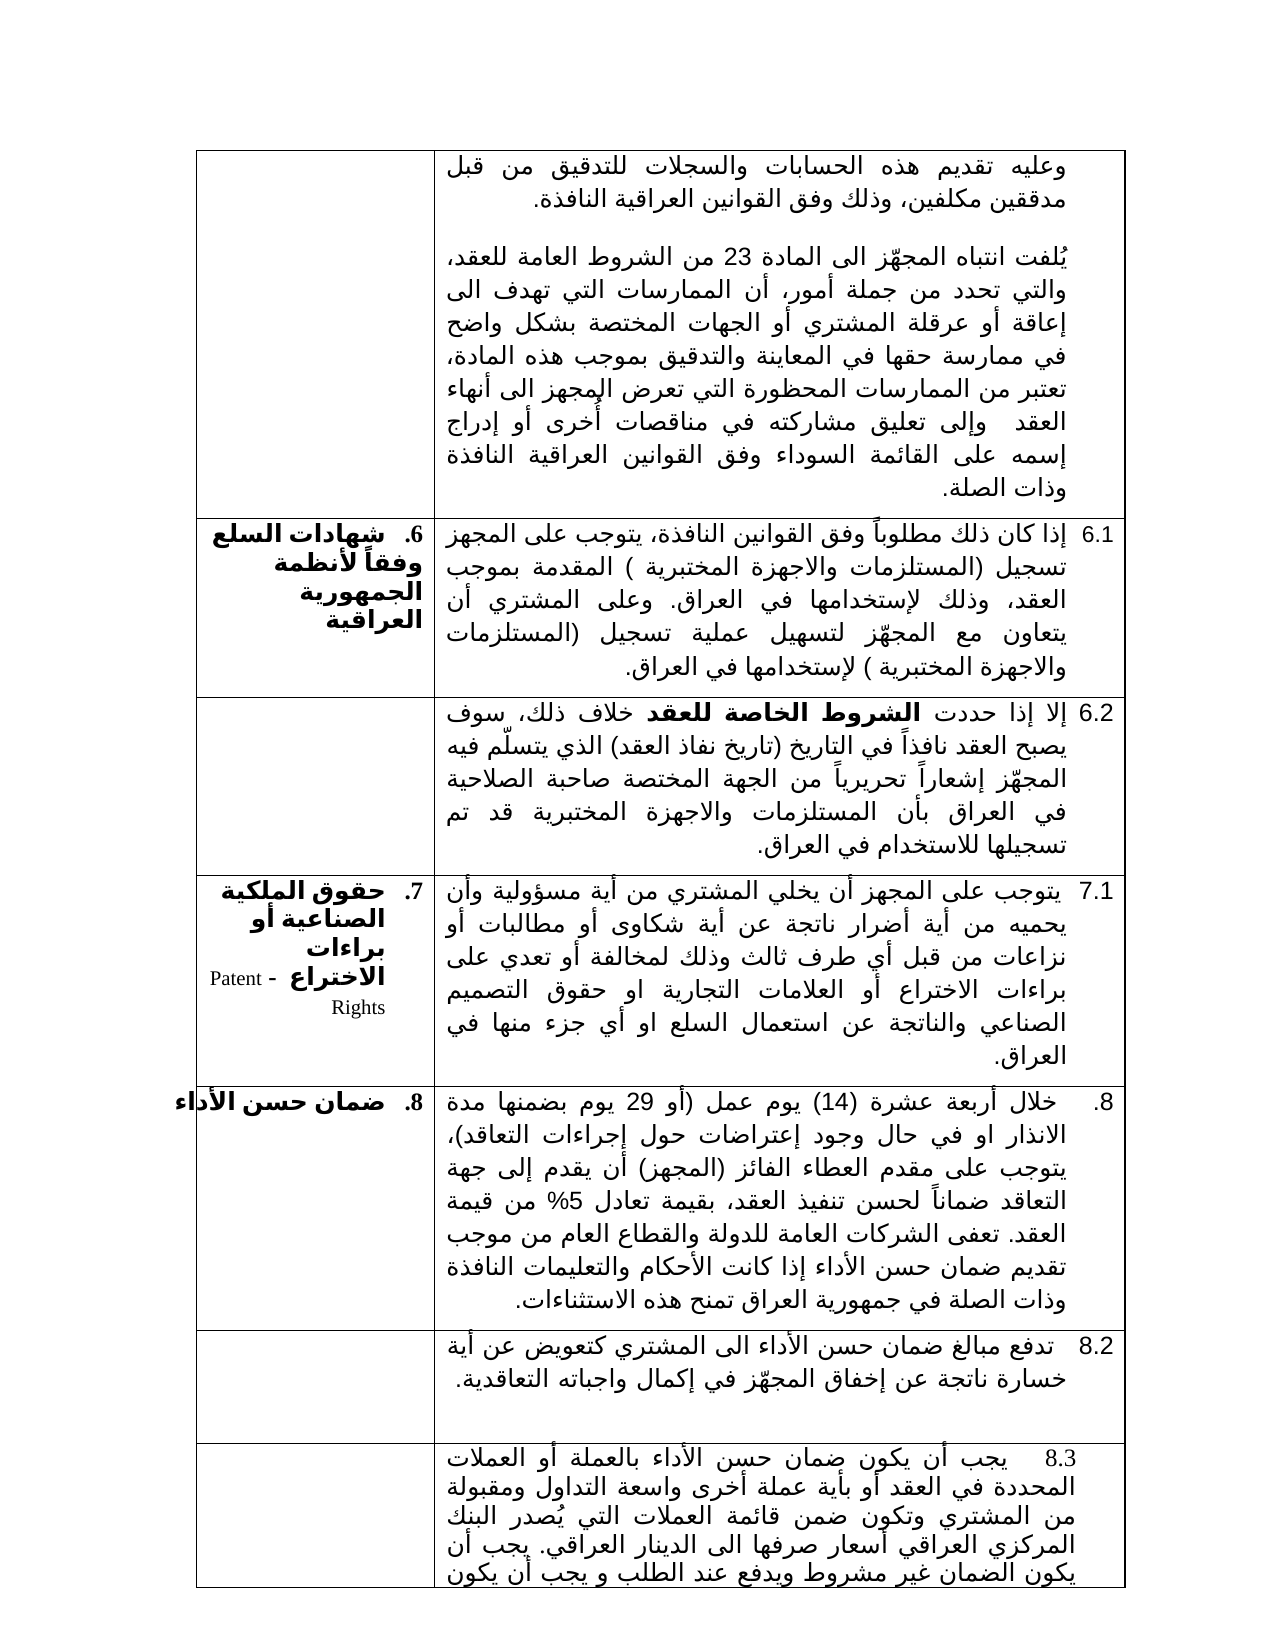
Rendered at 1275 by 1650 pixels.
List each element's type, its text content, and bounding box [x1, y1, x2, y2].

table_cell 8. خلال أربعة عشرة (14) يوم عمل (أو 29 يوم بضمنها مدة الانذار او في حال وجود إعتراضات حول إجراءات التعاقد)، يتوجب على مقدم العطاء الفائز (المجهز) أن يقدم إلى جهة التعاقد ضماناً لحسن تنفيذ العقد، بقيمة تعادل 5% من قيمة العقد. تعفى الشركات العامة للدولة والقطاع العام من موجب تقديم ضمان حسن الأداء إذا كانت الأحكام والتعليمات النافذة وذات الصلة في جمهورية العراق تمنح هذه الاستثناءات. [435, 1087, 1124, 1330]
table_cell 6.2 إلا إذا حددت الشروط الخاصة للعقد خلاف ذلك، سوف يصبح العقد نافذاً في التاريخ (تاريخ نفاذ العقد) الذي يتسلّم فيه المجهّز إشعاراً تحريرياً من الجهة المختصة صاحبة الصلاحية في العراق بأن المستلزمات والاجهزة المختبرية قد تم تسجيلها للاستخدام في العراق. [435, 698, 1124, 875]
table_cell 8. ضمان حسن الأداء [197, 1087, 434, 1330]
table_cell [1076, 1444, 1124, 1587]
table_cell 8.2 تدفع مبالغ ضمان حسن الأداء الى المشتري كتعويض عن أية خسارة ناتجة عن إخفاق المجهّز في إكمال واجباته التعاقدية. [435, 1331, 1124, 1442]
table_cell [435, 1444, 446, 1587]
table_cell [197, 151, 434, 518]
table_cell 6.1 إذا كان ذلك مطلوباً وفق القوانين النافذة، يتوجب على المجهز تسجيل (المستلزمات والاجهزة المختبرية ) المقدمة بموجب العقد، وذلك لإستخدامها في العراق. وعلى المشتري أن يتعاون مع المجهّز لتسهيل عملية تسجيل (المستلزمات والاجهزة المختبرية ) لإستخدامها في العراق. [435, 519, 1124, 697]
table_cell [197, 1331, 434, 1442]
table_cell 7.1 يتوجب على المجهز أن يخلي المشتري من أية مسؤولية وأن يحميه من أية أضرار ناتجة عن أية شكاوى أو مطالبات أو نزاعات من قبل أي طرف ثالث وذلك لمخالفة أو تعدي على براءات الاختراع أو العلامات التجارية او حقوق التصميم الصناعي والناتجة عن استعمال السلع او أي جزء منها في العراق. [435, 876, 1124, 1086]
table_cell [197, 1444, 434, 1587]
table_cell 6. شهادات السلع وفقاً لأنظمة الجمهورية العراقية [197, 519, 434, 697]
table_cell 7. حقوق الملكية الصناعية أو براءات الاختراع - Patent Rights [197, 876, 434, 1086]
table_cell [197, 698, 434, 875]
